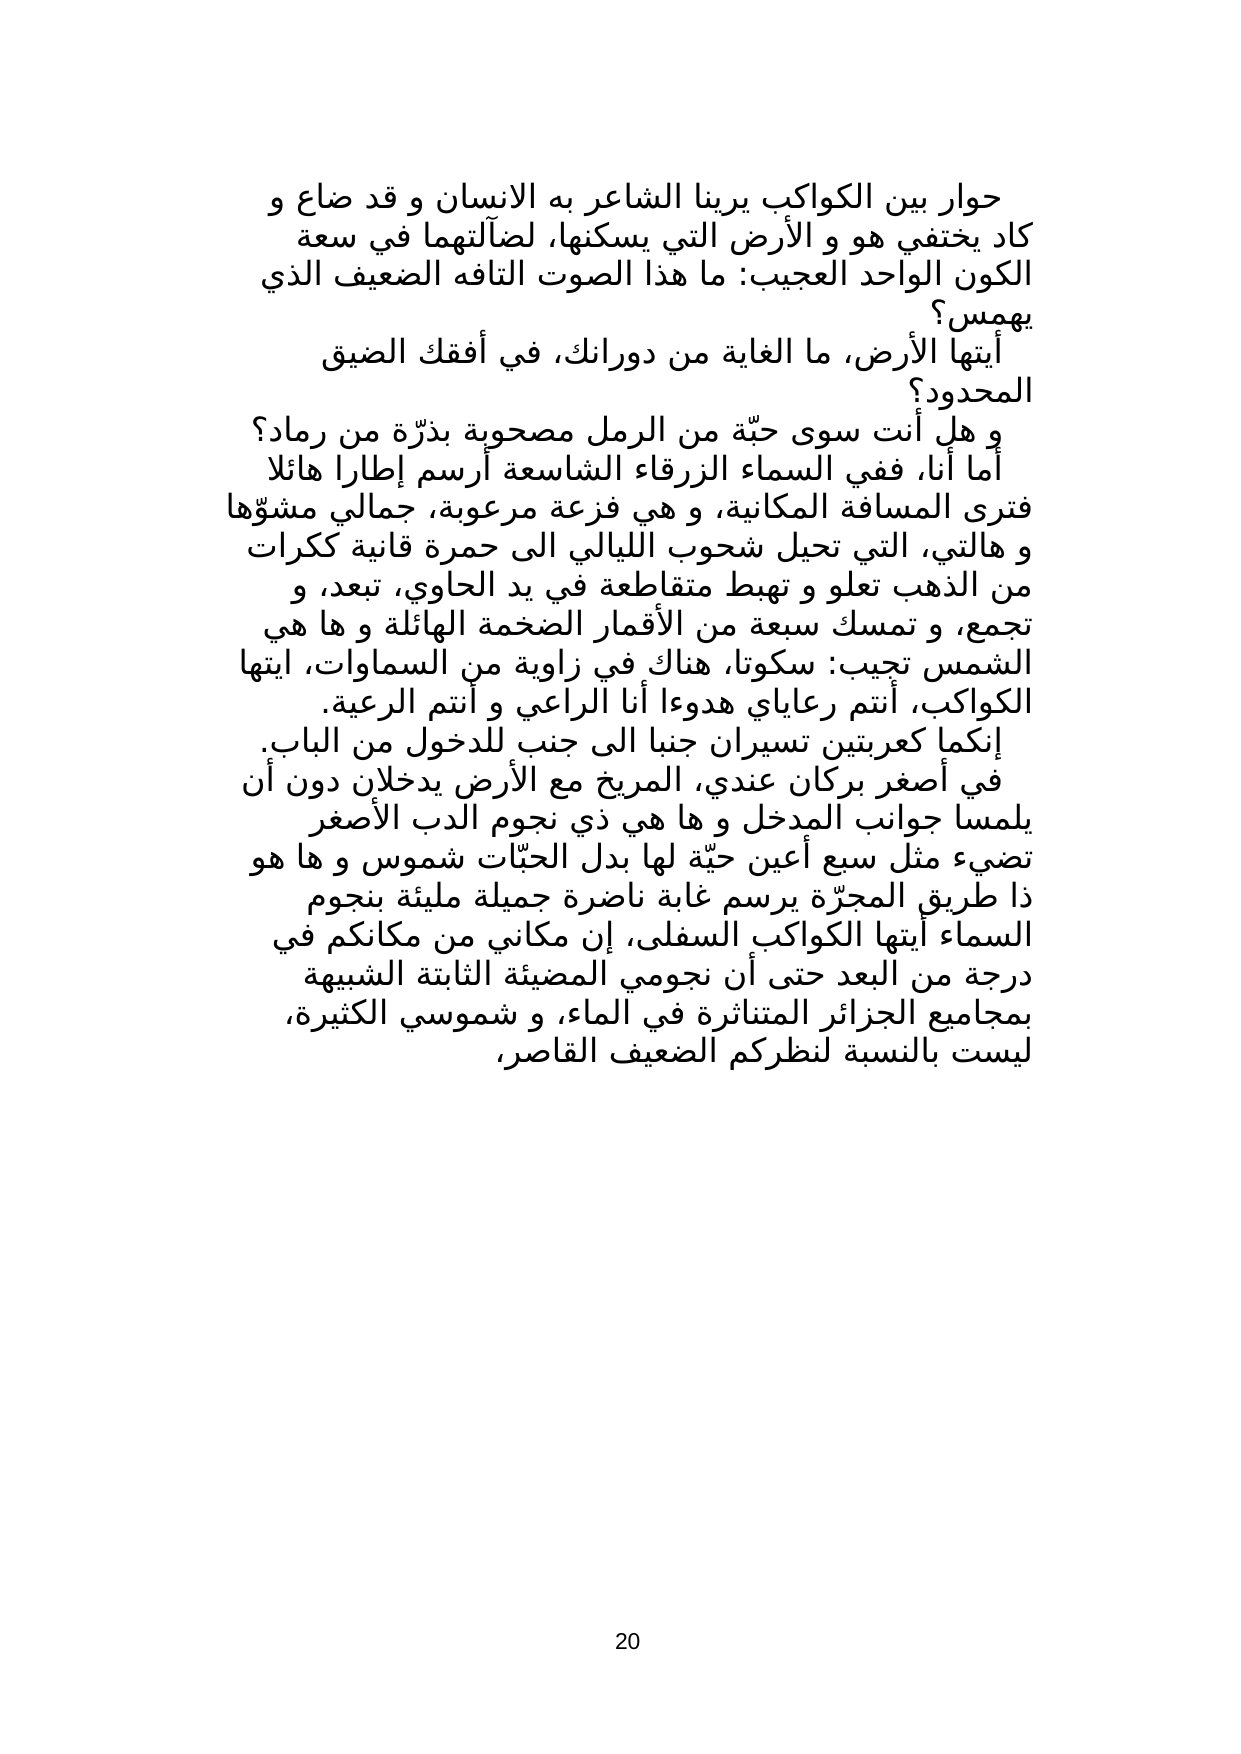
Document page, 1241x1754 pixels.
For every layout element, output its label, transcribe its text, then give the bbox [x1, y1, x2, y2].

text أما أنا، ففي السماء الزرقاء الشاسعة أرسم إطارا هائلا فترى المسافة المكانية، و هي فزعة مرعوبة، جمالي مشوّها و هالتي، التي تحيل شحوب الليالي الى حمرة قانية ككرات من الذهب تعلو و تهبط متقاطعة في يد الحاوي، تبعد، و تجمع، و تمسك سبعة من الأقمار الضخمة الهائلة و ها هي الشمس تجيب: سكوتا، هناك في زاوية من السماوات، ايتها الكواكب، أنتم رعاياي هدوءا أنا الراعي و أنتم الرعية. [222, 449, 1033, 721]
text أيتها الأرض، ما الغاية من دورانك، في أفقك الضيق المحدود؟ [222, 333, 1033, 410]
text و هل أنت سوى حبّة من الرمل مصحوبة بذرّة من رماد؟ [222, 410, 1033, 449]
text إنكما كعربتين تسيران جنبا الى جنب للدخول من الباب. [222, 721, 1033, 760]
text في أصغر بركان عندي، المريخ مع الأرض يدخلان دون أن يلمسا جوانب المدخل و ها هي ذي نجوم الدب الأصغر تضي‏ء مثل سبع أعين حيّة لها بدل الحبّات شموس و ها هو ذا طريق المجرّة يرسم غابة ناضرة جميلة مليئة بنجوم السماء أيتها الكواكب السفلى، إن مكاني من مكانكم في درجة من البعد حتى أن نجومي المضيئة الثابتة الشبيهة بمجاميع الجزائر المتناثرة في الماء، و شموسي الكثيرة، ليست بالنسبة لنظركم الضعيف القاصر، [222, 760, 1033, 1071]
text حوار بين الكواكب يرينا الشاعر به الانسان و قد ضاع و كاد يختفي هو و الأرض التي يسكنها، لضآلتهما في سعة الكون الواحد العجيب: ما هذا الصوت التافه الضعيف الذي يهمس؟ [222, 177, 1033, 333]
